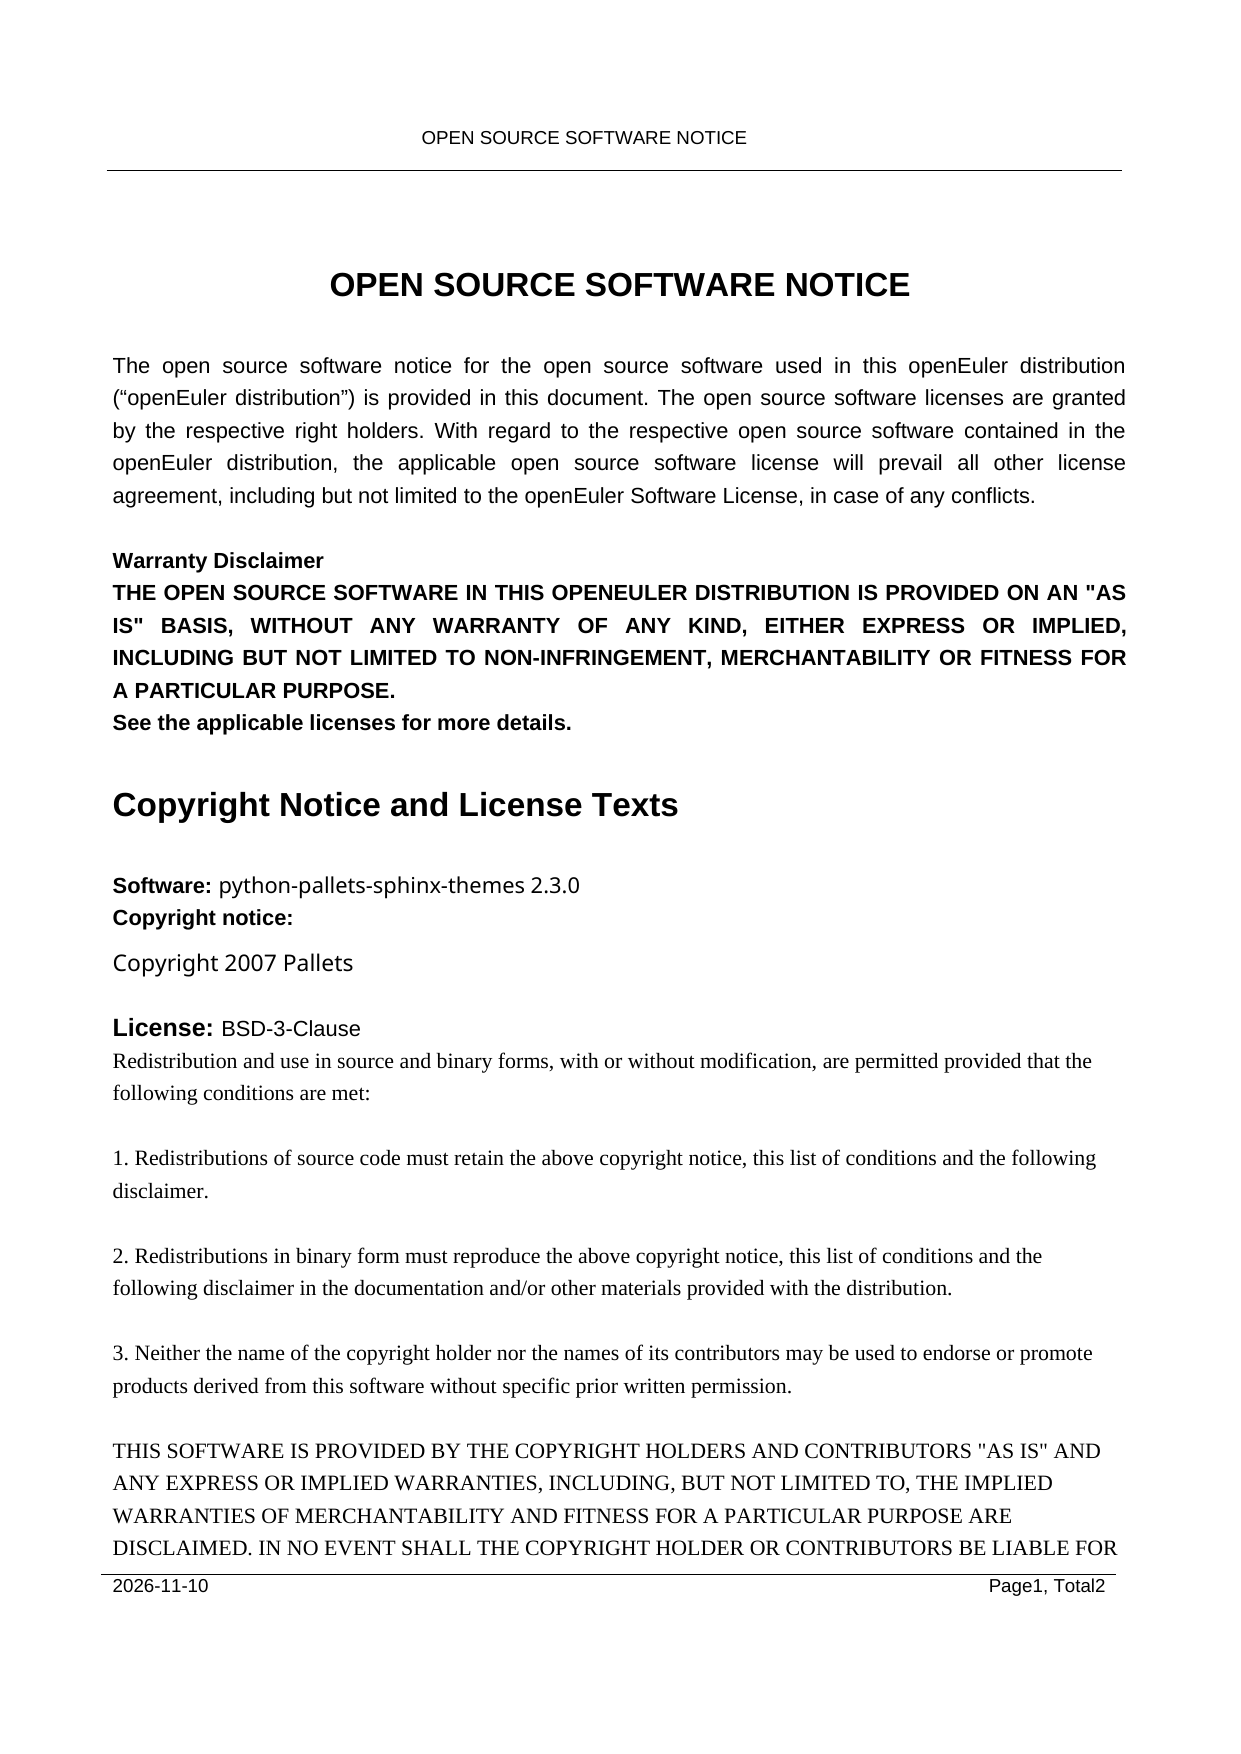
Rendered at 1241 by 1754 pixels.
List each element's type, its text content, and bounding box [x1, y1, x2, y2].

text Copyright notice: [112, 901, 1128, 934]
text Copyright Notice and License Texts [112, 771, 1128, 836]
text The open source software notice for the open source software used in this openEuler distribution (“openEuler distribution”) is provided in this document. The open source software licenses are granted by the respective right holders. With regard to the respective open source software contained in the openEuler distribution, the applicable open source software license will prevail all other license agreement, including but not limited to the openEuler Software License, in case of any conflicts. [112, 349, 1128, 511]
text Warranty Disclaimer [112, 544, 1128, 576]
text THE OPEN SOURCE SOFTWARE IN THIS OPENEULER DISTRIBUTION IS PROVIDED ON AN "AS IS" BASIS, WITHOUT ANY WARRANTY OF ANY KIND, EITHER EXPRESS OR IMPLIED, INCLUDING BUT NOT LIMITED TO NON-INFRINGEMENT, MERCHANTABILITY OR FITNESS FOR A PARTICULAR PURPOSE. See the applicable licenses for more details. [112, 576, 1128, 739]
text Copyright 2007 Pallets [112, 947, 1128, 1012]
title Software: python-pallets-sphinx-themes 2.3.0 [112, 869, 1128, 901]
text OPEN SOURCE SOFTWARE NOTICE [112, 251, 1128, 316]
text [112, 1044, 1128, 1564]
text License: BSD-3-Clause [112, 1012, 1128, 1044]
